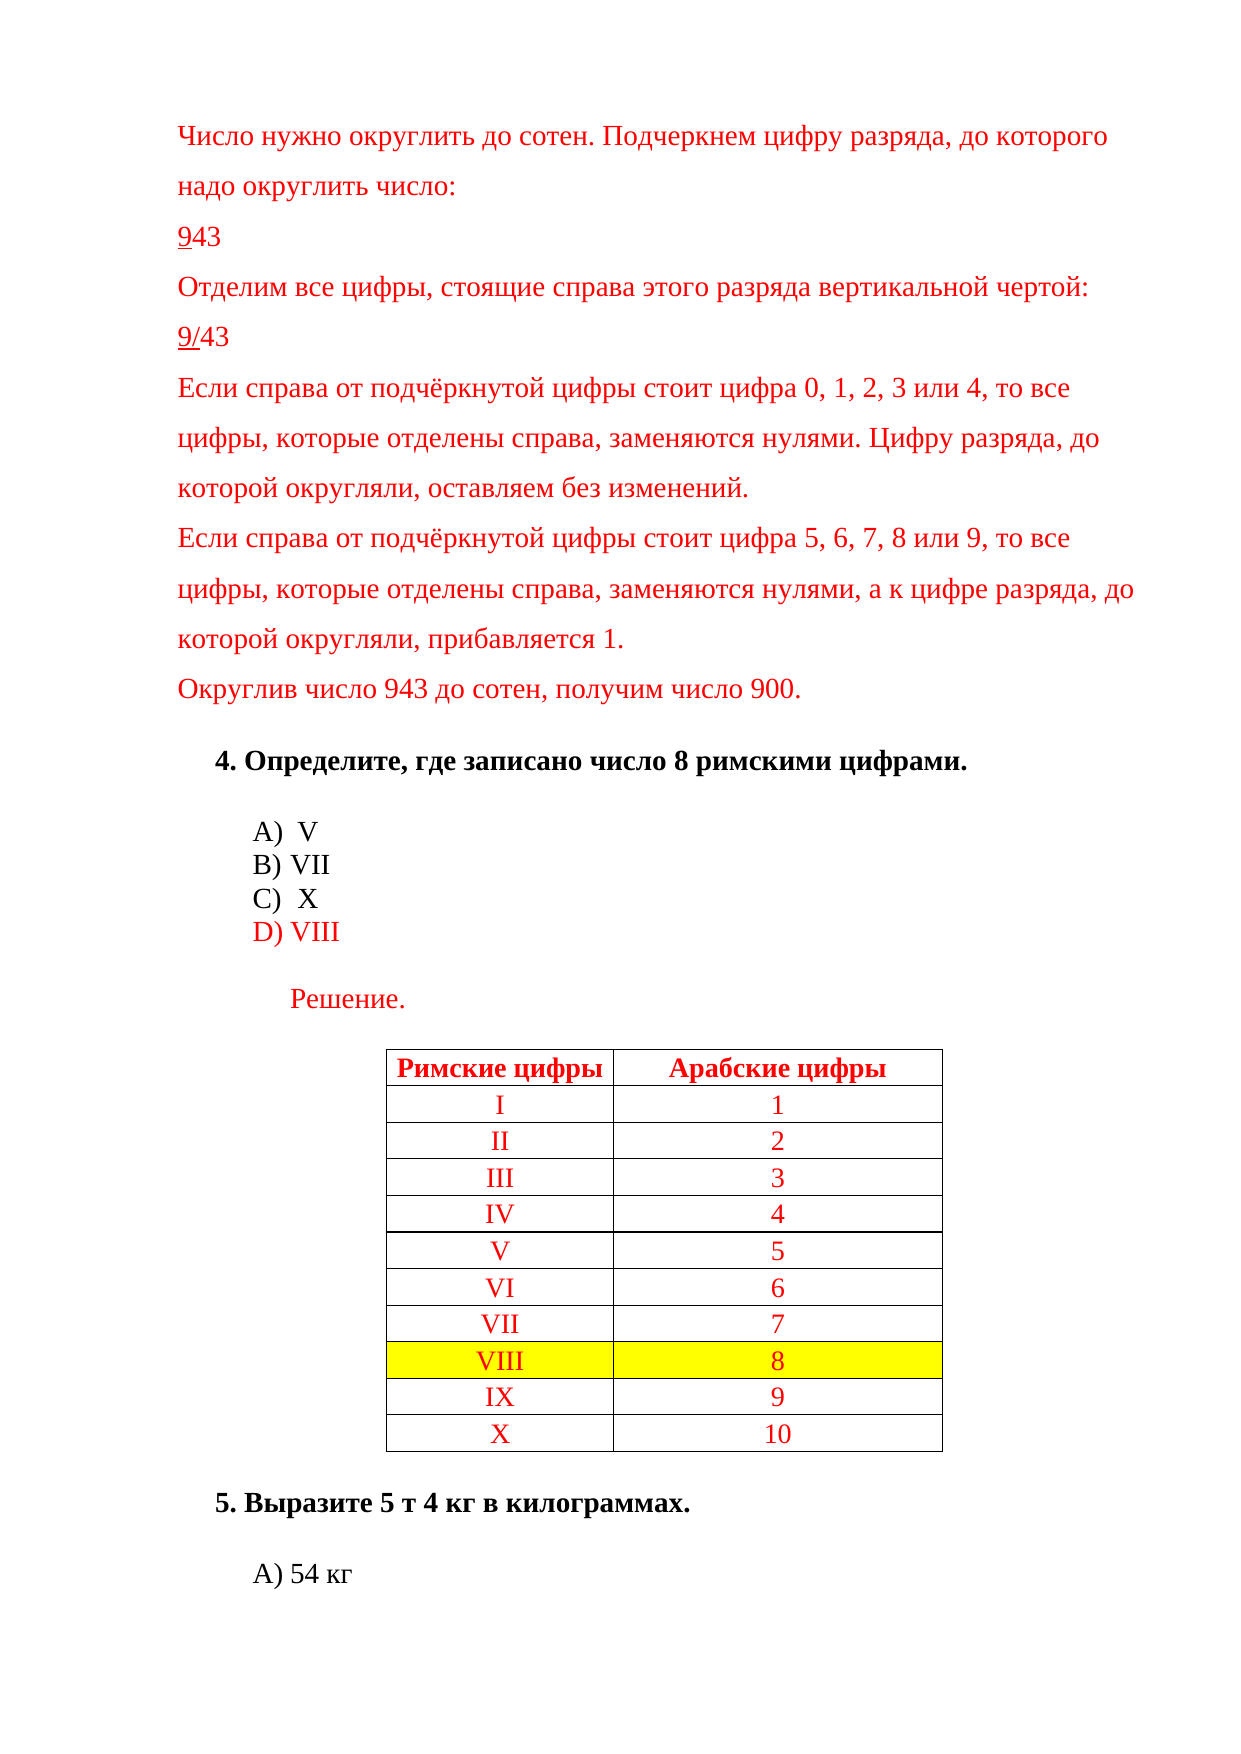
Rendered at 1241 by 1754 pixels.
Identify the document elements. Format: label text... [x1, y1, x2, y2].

table_cell 10 [614, 1415, 942, 1451]
text 5. Выразите 5 т 4 кг в килограммах. [215, 1485, 1152, 1519]
list X [252, 881, 1152, 914]
list VII [252, 847, 1152, 881]
table_cell IX [387, 1379, 613, 1414]
table_cell X [387, 1415, 613, 1451]
table_cell II [387, 1123, 613, 1158]
table_cell 8 [614, 1342, 942, 1378]
table_cell 9 [614, 1379, 942, 1414]
table_cell 6 [614, 1269, 942, 1304]
list VIII [252, 914, 1152, 948]
table_cell VI [387, 1269, 613, 1304]
list Решение. [290, 982, 1152, 1015]
table_cell I [387, 1086, 613, 1122]
table_cell 2 [614, 1123, 942, 1158]
table_cell 7 [614, 1306, 942, 1341]
table_cell VIII [387, 1342, 613, 1378]
list Округлив число 943 до сотен, получим число 900. [177, 672, 1152, 705]
table_cell 5 [614, 1233, 942, 1268]
table_cell 1 [614, 1086, 942, 1122]
table_cell IV [387, 1196, 613, 1231]
list 54 кг [252, 1557, 1152, 1590]
list Отделим все цифры, стоящие справа этого разряда вертикальной чертой: [177, 269, 1152, 303]
list Если справа от подчёркнутой цифры стоит цифра 5, 6, 7, 8 или 9, то все цифры, которые отделены справа, заменяются нулями, а к цифре разряда, до которой округляли, прибавляется 1. [177, 521, 1152, 655]
list Если справа от подчёркнутой цифры стоит цифра 0, 1, 2, 3 или 4, то все цифры, которые отделены справа, заменяются нулями. Цифру разряда, до которой округляли, оставляем без изменений. [177, 370, 1152, 504]
list 943 [177, 219, 1152, 252]
list 9/43 [177, 319, 1152, 353]
list V [252, 814, 1152, 847]
text 4. Определите, где записано число 8 римскими цифрами. [215, 743, 1152, 776]
table_cell III [387, 1159, 613, 1195]
table_cell 3 [614, 1159, 942, 1195]
list Число нужно округлить до сотен. Подчеркнем цифру разряда, до которого надо округлить число: [177, 118, 1152, 202]
table_cell VII [387, 1306, 613, 1341]
table_header Арабские цифры [614, 1050, 942, 1085]
table_cell V [387, 1233, 613, 1268]
table_cell 4 [614, 1196, 942, 1231]
table_header Римские цифры [387, 1050, 613, 1085]
